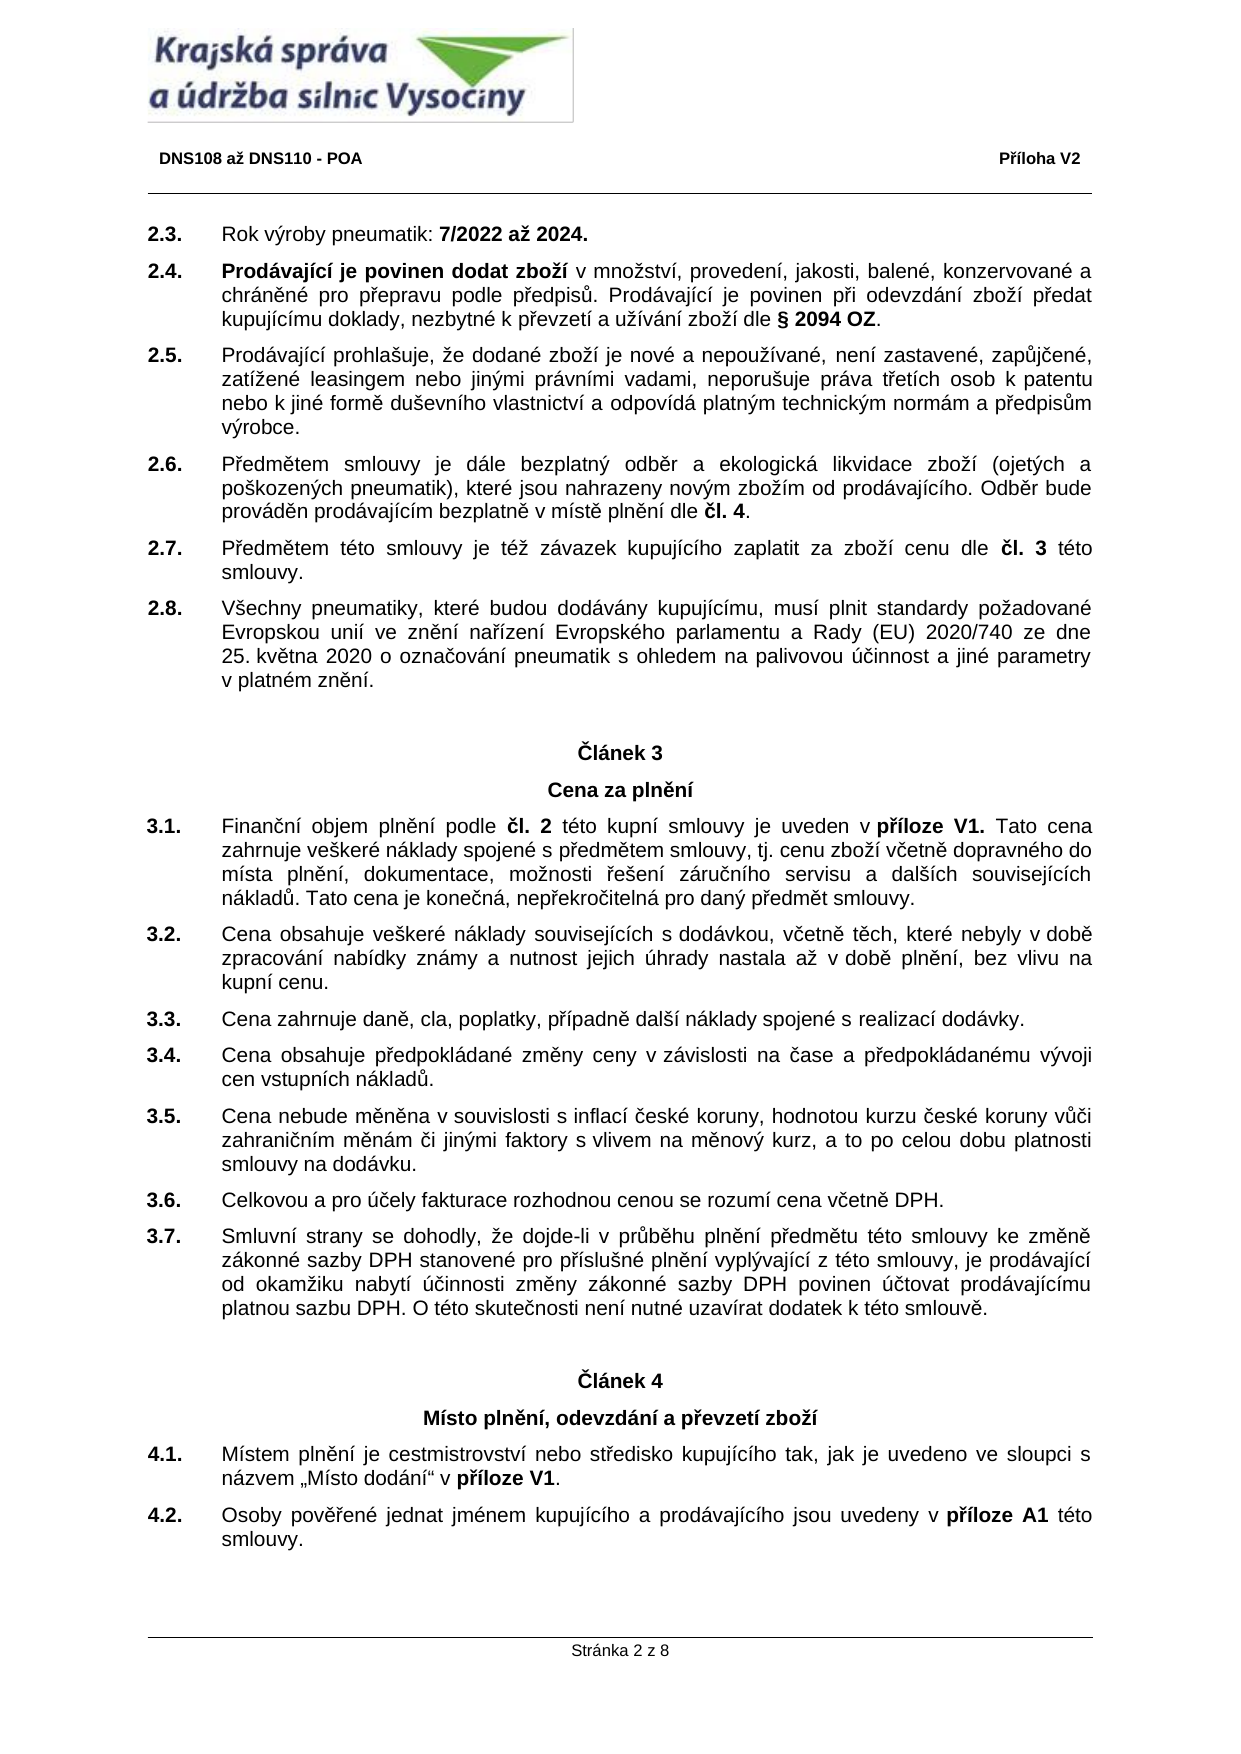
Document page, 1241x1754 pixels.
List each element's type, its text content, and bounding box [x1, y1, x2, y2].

list Prodávající je povinen dodat zboží v množství, provedení, jakosti, balené, konzervované a chráněné pro přepravu podle předpisů. Prodávající je povinen při odevzdání zboží předat kupujícímu doklady, nezbytné k převzetí a užívání zboží dle § 2094 OZ. [148, 259, 1093, 331]
list Cena nebude měněna v souvislosti s inflací české koruny, hodnotou kurzu české koruny vůči zahraničním měnám či jinými faktory s vlivem na měnový kurz, a to po celou dobu platnosti smlouvy na dodávku. [146, 1103, 1093, 1175]
list Celkovou a pro účely fakturace rozhodnou cenou se rozumí cena včetně DPH. [146, 1188, 1093, 1212]
text Článek 4 [148, 1369, 1093, 1393]
text Místo plnění, odevzdání a převzetí zboží [148, 1406, 1093, 1429]
list Cena obsahuje veškeré náklady souvisejících s dodávkou, včetně těch, které nebyly v době zpracování nabídky známy a nutnost jejich úhrady nastala až v době plnění, bez vlivu na kupní cenu. [146, 922, 1093, 994]
list Cena zahrnuje daně, cla, poplatky, případně další náklady spojené s realizací dodávky. [146, 1007, 1093, 1031]
text Cena za plnění [148, 777, 1093, 801]
list Smluvní strany se dohodly, že dojde-li v průběhu plnění předmětu této smlouvy ke změně zákonné sazby DPH stanovené pro příslušné plnění vyplývající z této smlouvy, je prodávající od okamžiku nabytí účinnosti změny zákonné sazby DPH povinen účtovat prodávajícímu platnou sazbu DPH. O této skutečnosti není nutné uzavírat dodatek k této smlouvě. [146, 1224, 1093, 1320]
text Článek 3 [148, 741, 1093, 765]
list Předmětem této smlouvy je též závazek kupujícího zaplatit za zboží cenu dle čl. 3 této smlouvy. [148, 536, 1093, 584]
list Všechny pneumatiky, které budou dodávány kupujícímu, musí plnit standardy požadované Evropskou unií ve znění nařízení Evropského parlamentu a Rady (EU) 2020/740 ze dne 25. května 2020 o označování pneumatik s ohledem na palivovou účinnost a jiné parametry v platném znění. [148, 596, 1093, 692]
list Osoby pověřené jednat jménem kupujícího a prodávajícího jsou uvedeny v příloze A1 této smlouvy. [148, 1502, 1093, 1550]
list Prodávající prohlašuje, že dodané zboží je nové a nepoužívané, není zastavené, zapůjčené, zatížené leasingem nebo jinými právními vadami, neporušuje práva třetích osob k patentu nebo k jiné formě duševního vlastnictví a odpovídá platným technickým normám a předpisům výrobce. [148, 343, 1093, 439]
list Rok výroby pneumatik: 7/2022 až 2024. [147, 222, 1093, 246]
picture [147, 28, 574, 124]
list Cena obsahuje předpokládané změny ceny v závislosti na čase a předpokládanému vývoji cen vstupních nákladů. [146, 1043, 1093, 1091]
list Místem plnění je cestmistrovství nebo středisko kupujícího tak, jak je uvedeno ve sloupci s názvem „Místo dodání“ v příloze V1. [148, 1442, 1093, 1490]
list Finanční objem plnění podle čl. 2 této kupní smlouvy je uveden v příloze V1. Tato cena zahrnuje veškeré náklady spojené s předmětem smlouvy, tj. cenu zboží včetně dopravného do místa plnění, dokumentace, možnosti řešení záručního servisu a dalších souvisejících nákladů. Tato cena je konečná, nepřekročitelná pro daný předmět smlouvy. [146, 814, 1093, 910]
list Předmětem smlouvy je dále bezplatný odběr a ekologická likvidace zboží (ojetých a poškozených pneumatik), které jsou nahrazeny novým zbožím od prodávajícího. Odběr bude prováděn prodávajícím bezplatně v místě plnění dle čl. 4. [148, 451, 1093, 523]
